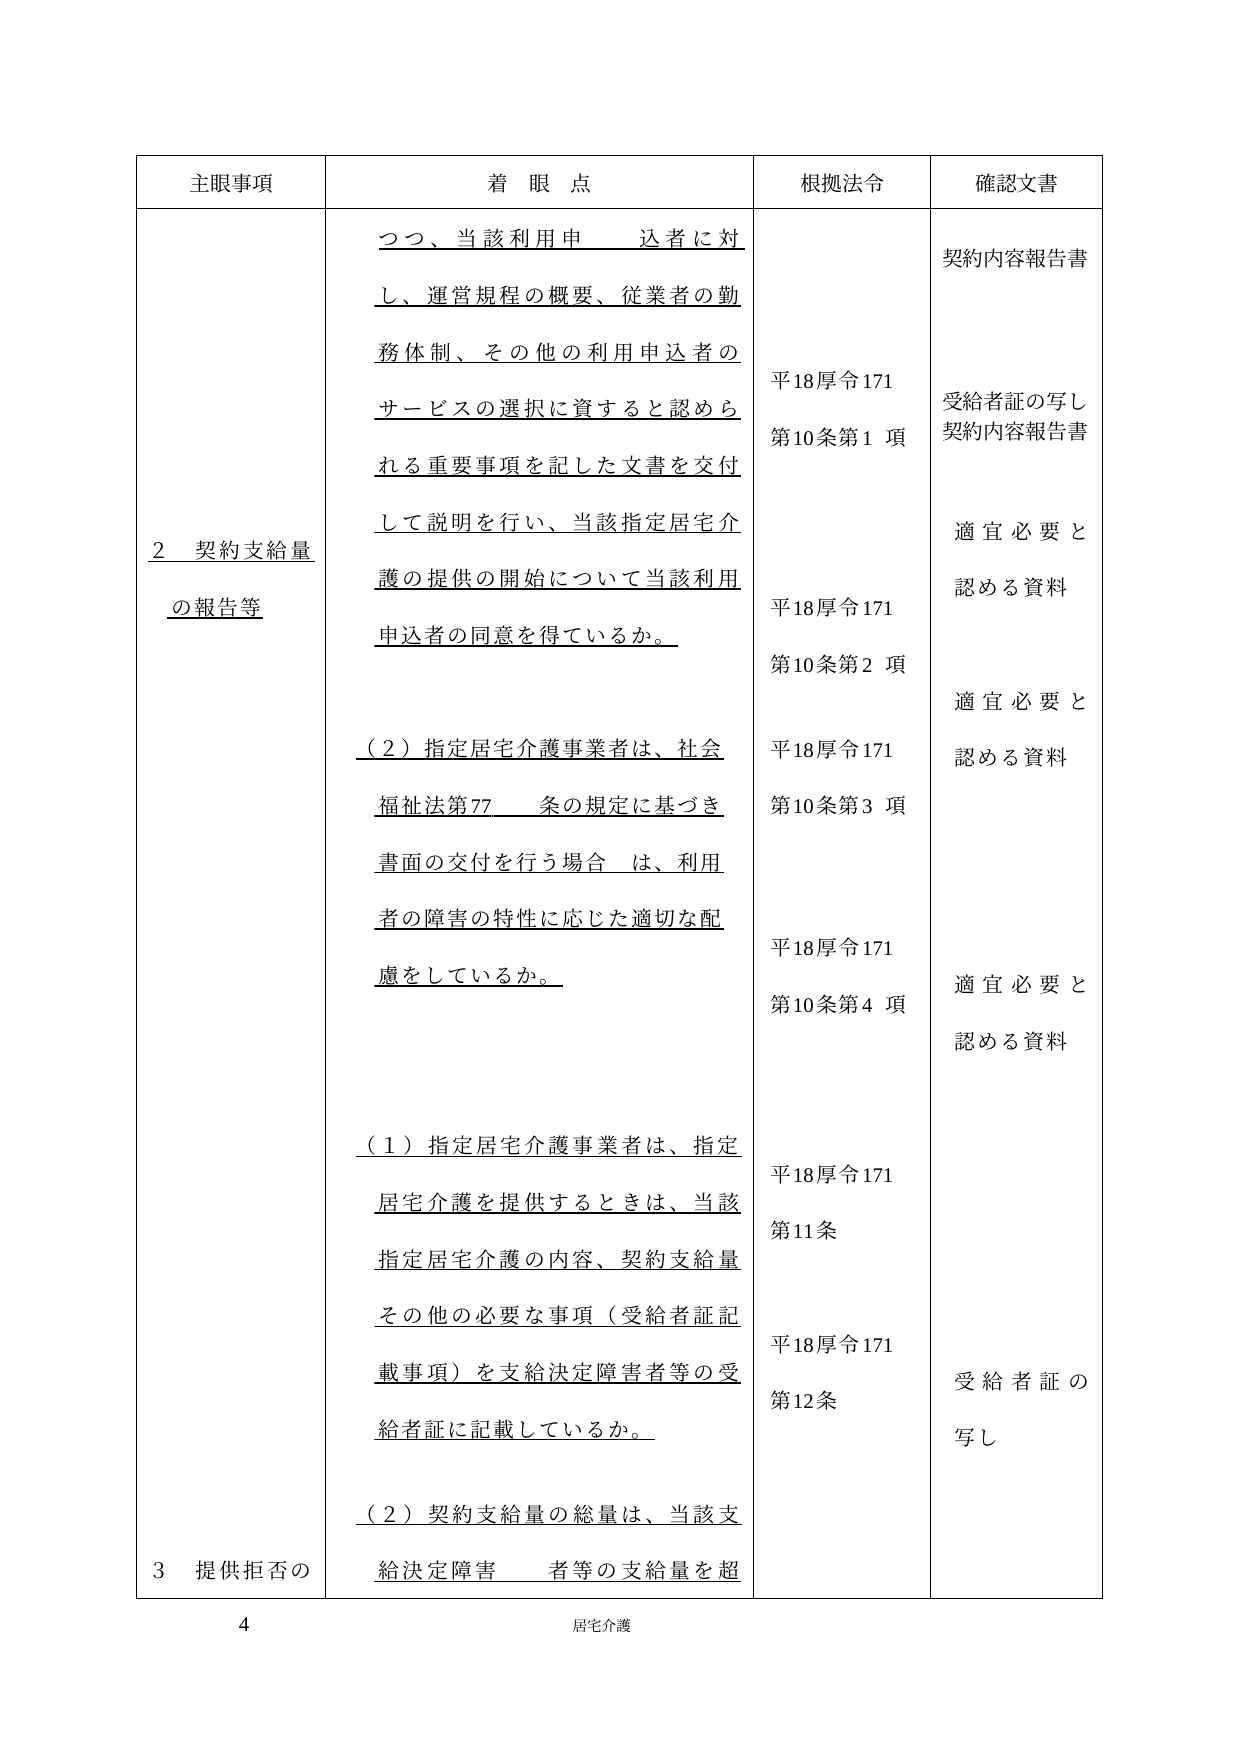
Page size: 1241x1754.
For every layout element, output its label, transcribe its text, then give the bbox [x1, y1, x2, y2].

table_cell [754, 209, 930, 1598]
table_header 根拠法令 [754, 156, 930, 208]
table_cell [137, 209, 325, 1598]
table_header 確認文書 [931, 156, 1102, 208]
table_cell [931, 209, 1102, 1598]
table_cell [326, 209, 753, 1598]
table_header 着 眼 点 [326, 156, 753, 208]
table_header 主眼事項 [137, 156, 325, 208]
